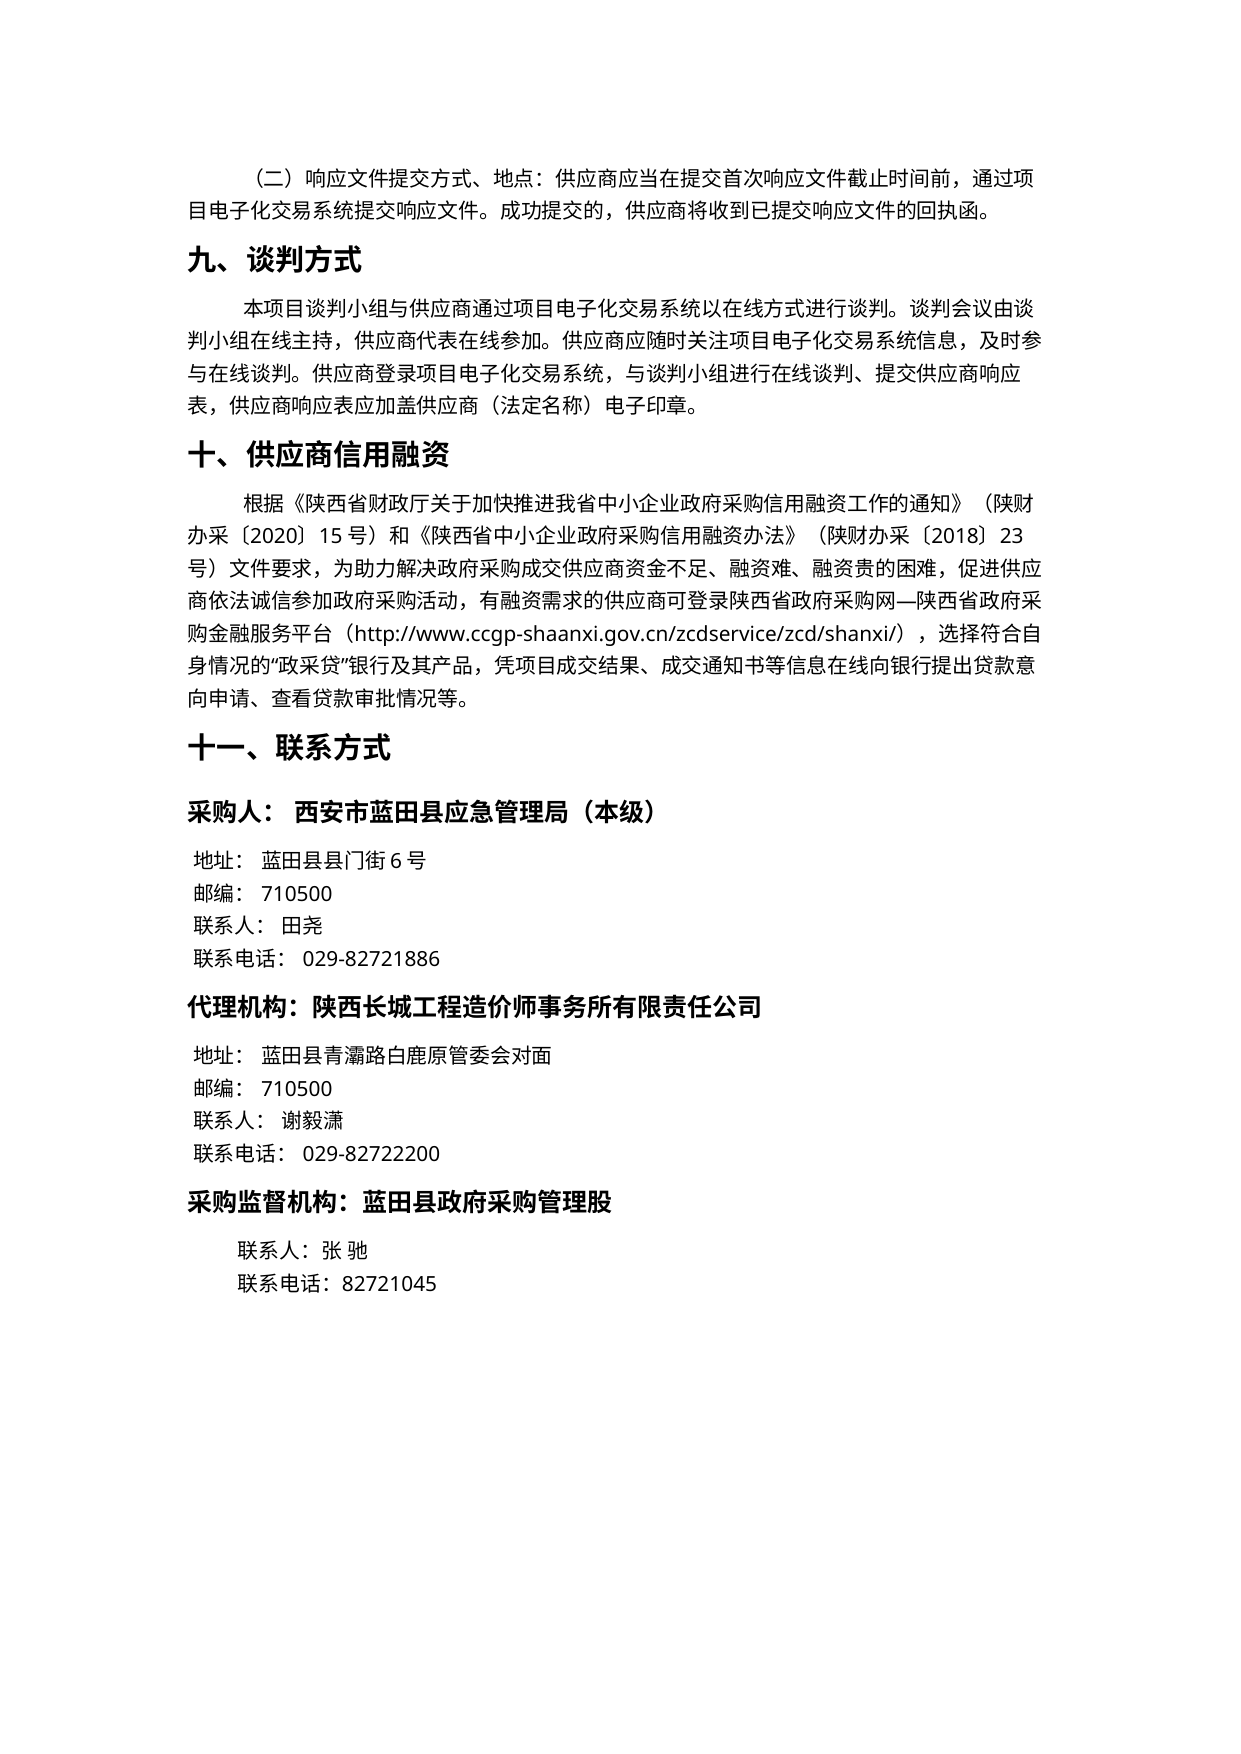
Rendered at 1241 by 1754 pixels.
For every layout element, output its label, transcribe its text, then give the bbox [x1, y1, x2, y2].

text 联系人： 谢毅潇 [187, 1104, 1053, 1137]
text 九、谈判方式 [187, 227, 1053, 292]
text 联系电话： 029-82722200 [187, 1137, 1053, 1169]
text 采购监督机构：蓝田县政府采购管理股 [187, 1169, 1053, 1234]
text 十、供应商信用融资 [187, 422, 1053, 487]
text 代理机构：陕西长城工程造价师事务所有限责任公司 [187, 974, 1053, 1039]
text 本项目谈判小组与供应商通过项目电子化交易系统以在线方式进行谈判。谈判会议由谈判小组在线主持，供应商代表在线参加。供应商应随时关注项目电子化交易系统信息，及时参与在线谈判。供应商登录项目电子化交易系统，与谈判小组进行在线谈判、提交供应商响应表，供应商响应表应加盖供应商（法定名称）电子印章。 [187, 292, 1053, 422]
text （二）响应文件提交方式、地点：供应商应当在提交首次响应文件截止时间前，通过项目电子化交易系统提交响应文件。成功提交的，供应商将收到已提交响应文件的回执函。 [187, 162, 1053, 227]
text 联系电话： 029-82721886 [187, 942, 1053, 974]
text 采购人： 西安市蓝田县应急管理局（本级） [187, 779, 1053, 844]
text 地址： 蓝田县青灞路白鹿原管委会对面 [187, 1039, 1053, 1072]
text 联系电话：82721045 [187, 1267, 1053, 1299]
text 邮编： 710500 [187, 1072, 1053, 1104]
text 根据《陕西省财政厅关于加快推进我省中小企业政府采购信用融资工作的通知》（陕财办采〔2020〕15 号）和《陕西省中小企业政府采购信用融资办法》（陕财办采〔2018〕23 号）文件要求，为助力解决政府采购成交供应商资金不足、融资难、融资贵的困难，促进供应商依法诚信参加政府采购活动，有融资需求的供应商可登录陕西省政府采购网—陕西省政府采购金融服务平台（http://www.ccgp-shaanxi.gov.cn/zcdservice/zcd/shanxi/），选择符合自身情况的“政采贷”银行及其产品，凭项目成交结果、成交通知书等信息在线向银行提出贷款意向申请、查看贷款审批情况等。 [187, 487, 1053, 714]
text 联系人：张 驰 [187, 1234, 1053, 1267]
text 十一、联系方式 [187, 714, 1053, 779]
text 邮编： 710500 [187, 877, 1053, 909]
text 地址： 蓝田县县门街6号 [187, 844, 1053, 877]
text 联系人： 田尧 [187, 909, 1053, 942]
